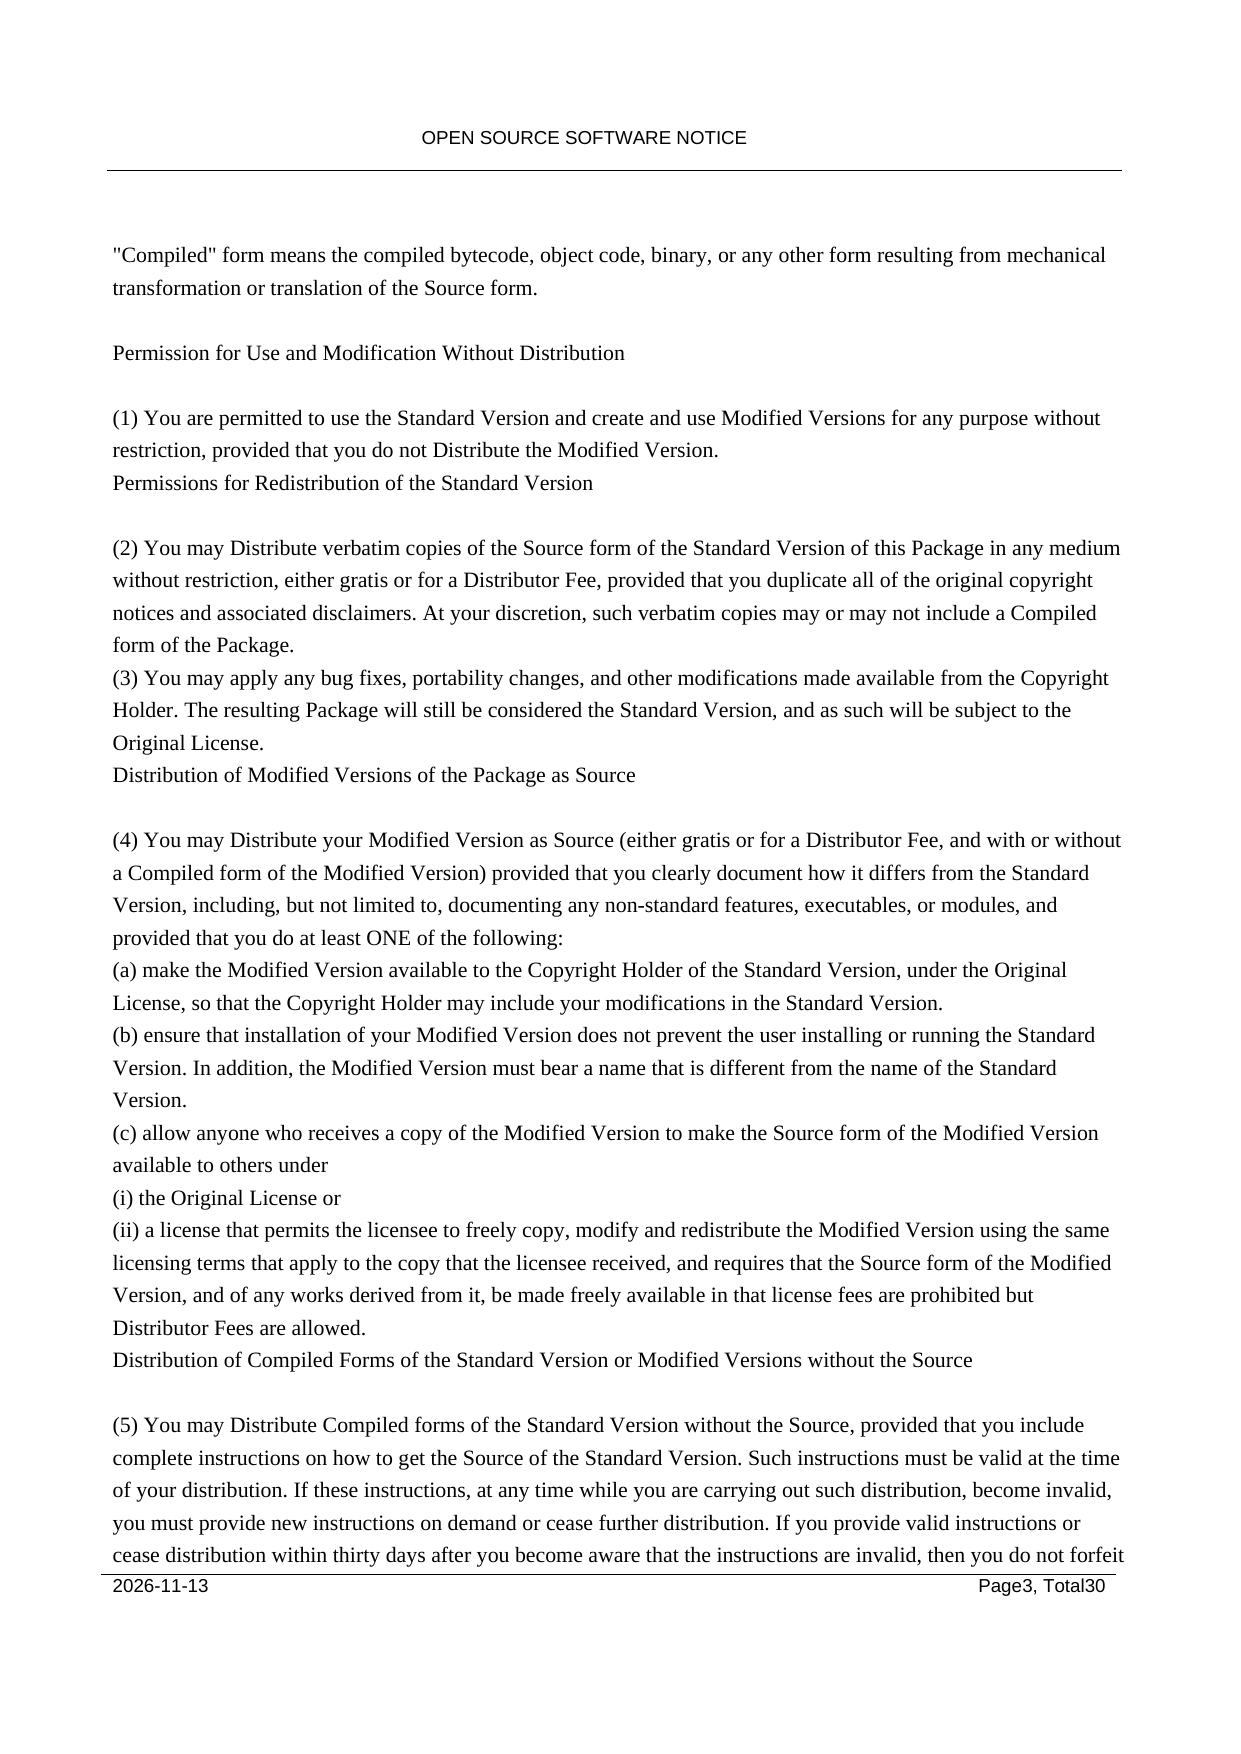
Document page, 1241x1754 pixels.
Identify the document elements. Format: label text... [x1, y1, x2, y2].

text Distribution of Compiled Forms of the Standard Version or Modified Versions without the Source [112, 1344, 1128, 1376]
text (4) You may Distribute your Modified Version as Source (either gratis or for a Distributor Fee, and with or without a Compiled form of the Modified Version) provided that you clearly document how it differs from the Standard Version, including, but not limited to, documenting any non-standard features, executables, or modules, and provided that you do at least ONE of the following: [112, 824, 1128, 954]
text Permissions for Redistribution of the Standard Version [112, 466, 1128, 499]
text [112, 1409, 1128, 1571]
text (a) make the Modified Version available to the Copyright Holder of the Standard Version, under the Original License, so that the Copyright Holder may include your modifications in the Standard Version. [112, 954, 1128, 1019]
text (b) ensure that installation of your Modified Version does not prevent the user installing or running the Standard Version. In addition, the Modified Version must bear a name that is different from the name of the Standard Version. [112, 1019, 1128, 1116]
text (ii) a license that permits the licensee to freely copy, modify and redistribute the Modified Version using the same licensing terms that apply to the copy that the licensee received, and requires that the Source form of the Modified Version, and of any works derived from it, be made freely available in that license fees are prohibited but Distributor Fees are allowed. [112, 1214, 1128, 1344]
text Permission for Use and Modification Without Distribution [112, 336, 1128, 369]
text (1) You are permitted to use the Standard Version and create and use Modified Versions for any purpose without restriction, provided that you do not Distribute the Modified Version. [112, 401, 1128, 466]
text (2) You may Distribute verbatim copies of the Source form of the Standard Version of this Package in any medium without restriction, either gratis or for a Distributor Fee, provided that you duplicate all of the original copyright notices and associated disclaimers. At your discretion, such verbatim copies may or may not include a Compiled form of the Package. [112, 531, 1128, 661]
text "Compiled" form means the compiled bytecode, object code, binary, or any other form resulting from mechanical transformation or translation of the Source form. [112, 239, 1128, 304]
text Distribution of Modified Versions of the Package as Source [112, 759, 1128, 791]
text (3) You may apply any bug fixes, portability changes, and other modifications made available from the Copyright Holder. The resulting Package will still be considered the Standard Version, and as such will be subject to the Original License. [112, 661, 1128, 759]
text (c) allow anyone who receives a copy of the Modified Version to make the Source form of the Modified Version available to others under [112, 1116, 1128, 1181]
text (i) the Original License or [112, 1181, 1128, 1214]
